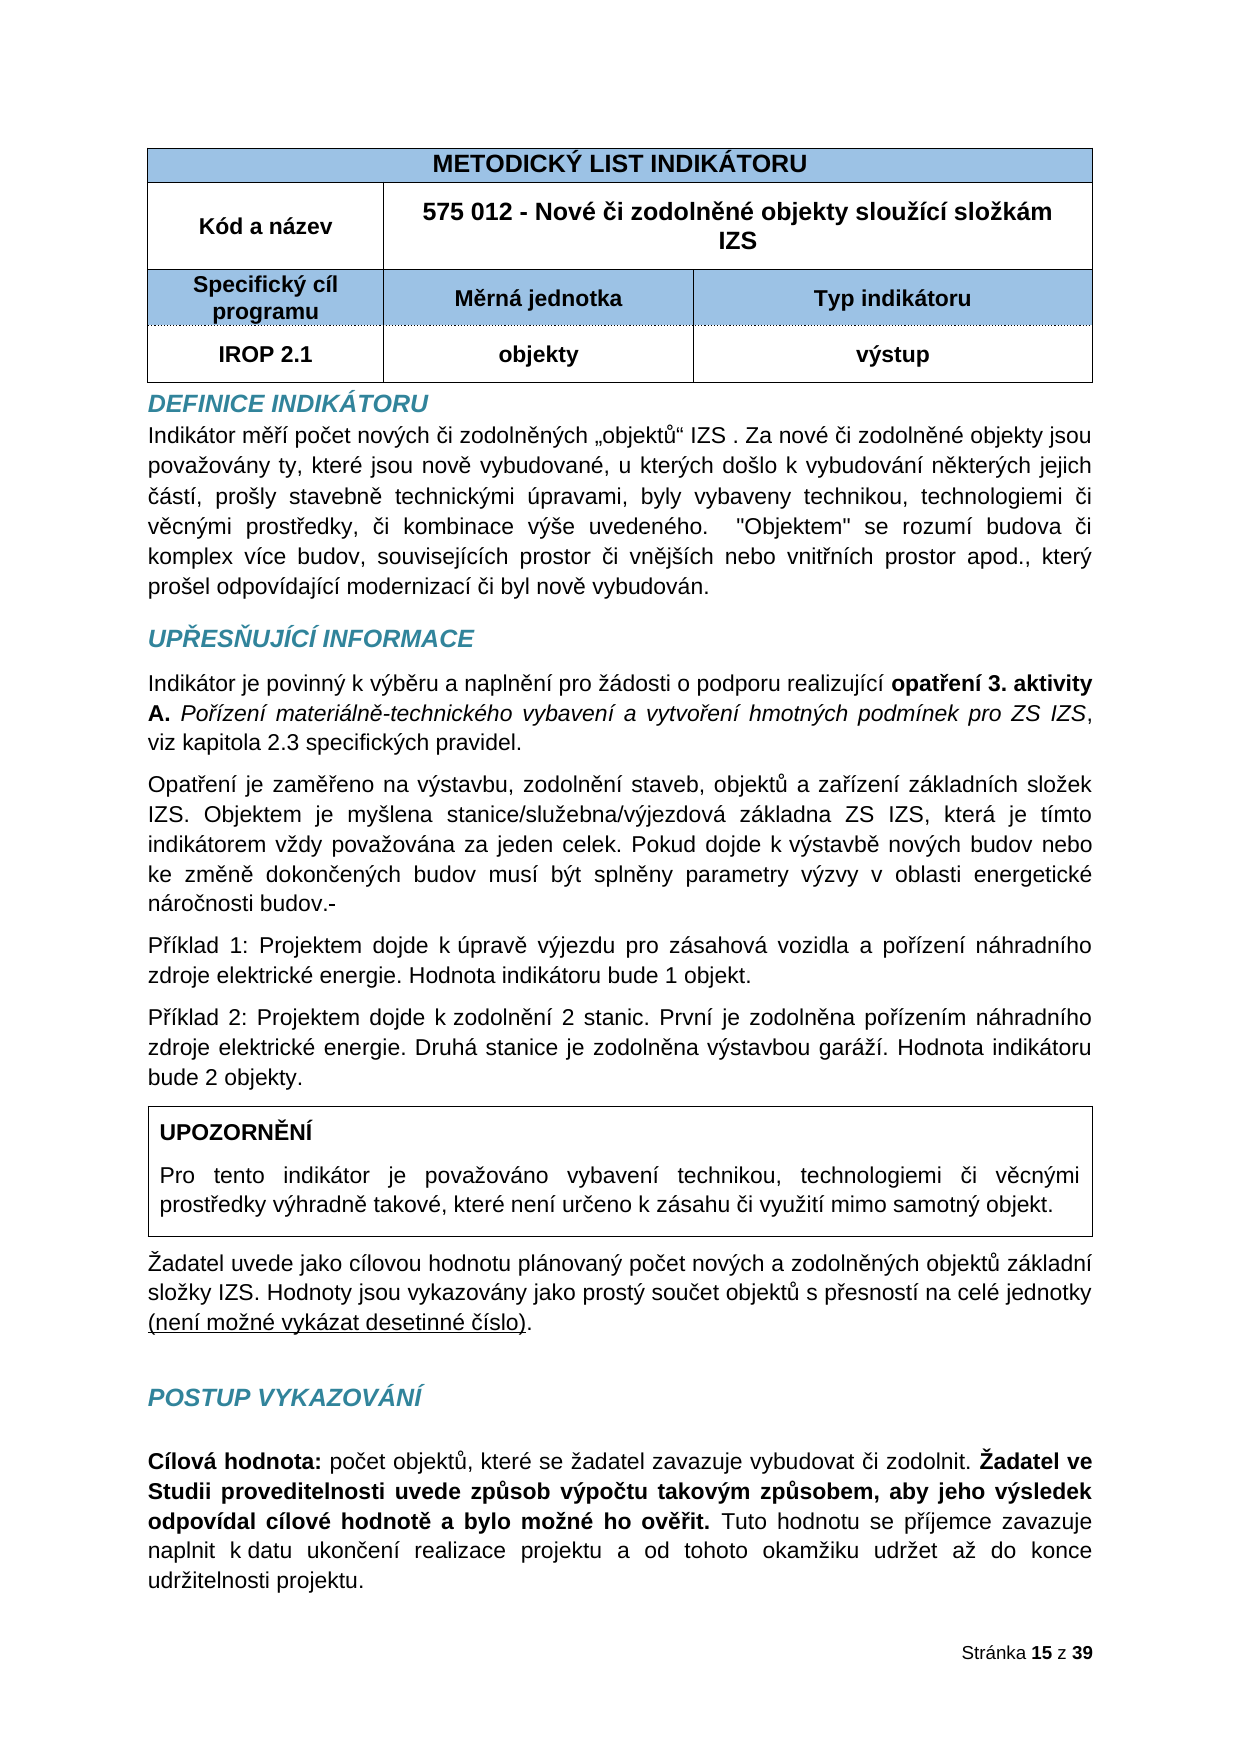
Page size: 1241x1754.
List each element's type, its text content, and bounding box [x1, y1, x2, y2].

table_header METODICKÝ LIST INDIKÁTORU [148, 149, 1092, 182]
text Příklad 1: Projektem dojde k úpravě výjezdu pro zásahová vozidla a pořízení náhradního zdroje elektrické energie. Hodnota indikátoru bude 1 objekt. [148, 932, 1093, 988]
text Indikátor je povinný k výběru a naplnění pro žádosti o podporu realizující opatření 3. aktivity A. Pořízení materiálně-technického vybavení a vytvoření hmotných podmínek pro ZS IZS, viz kapitola 2.3 specifických pravidel. [148, 670, 1093, 756]
text Žadatel uvede jako cílovou hodnotu plánovaný počet nových a zodolněných objektů základní složky IZS. Hodnoty jsou vykazovány jako prostý součet objektů s přesností na celé jednotky (není možné vykázat desetinné číslo). [148, 1249, 1093, 1335]
table_cell Měrná jednotka [384, 270, 693, 325]
table_cell IROP 2.1 [148, 325, 383, 382]
text Opatření je zaměřeno na výstavbu, zodolnění staveb, objektů a zařízení základních složek IZS. Objektem je myšlena stanice/služebna/výjezdová základna ZS IZS, která je tímto indikátorem vždy považována za jeden celek. Pokud dojde k výstavbě nových budov nebo ke změně dokončených budov musí být splněny parametry výzvy v oblasti energetické náročnosti budov. [148, 771, 1093, 917]
text postup vykazování [148, 1383, 1093, 1412]
text Definice indikátoru [148, 389, 1093, 418]
table_cell Typ indikátoru [694, 270, 1092, 325]
text Indikátor měří počet nových či zodolněných „objektů“ IZS . Za nové či zodolněné objekty jsou považovány ty, které jsou nově vybudované, u kterých došlo k vybudování některých jejich částí, prošly stavebně technickými úpravami, byly vybaveny technikou, technologiemi či věcnými prostředky, či kombinace výše uvedeného. "Objektem" se rozumí budova či komplex více budov, souvisejících prostor či vnějších nebo vnitřních prostor apod., který prošel odpovídající modernizací či byl nově vybudován. [148, 422, 1093, 600]
text Cílová hodnota: počet objektů, které se žadatel zavazuje vybudovat či zodolnit. Žadatel ve Studii proveditelnosti uvede způsob výpočtu takovým způsobem, aby jeho výsledek odpovídal cílové hodnotě a bylo možné ho ověřit. Tuto hodnotu se příjemce zavazuje naplnit k datu ukončení realizace projektu a od tohoto okamžiku udržet až do konce udržitelnosti projektu. [148, 1448, 1093, 1593]
table_cell 575 012 - Nové či zodolněné objekty sloužící složkám IZS [384, 183, 1092, 269]
table_cell výstup [694, 325, 1092, 382]
table_cell Specifický cíl programu [148, 270, 383, 325]
table_header UPOZORNĚNÍ Pro tento indikátor je považováno vybavení technikou, technologiemi či věcnými prostředky výhradně takové, které není určeno k zásahu či využití mimo samotný objekt. [149, 1107, 1092, 1236]
text Příklad 2: Projektem dojde k zodolnění 2 stanic. První je zodolněna pořízením náhradního zdroje elektrické energie. Druhá stanice je zodolněna výstavbou garáží. Hodnota indikátoru bude 2 objekty. [148, 1004, 1093, 1090]
text Upřesňující informace [148, 624, 1093, 653]
table_cell Kód a název [148, 183, 383, 269]
table_cell objekty [384, 325, 693, 382]
